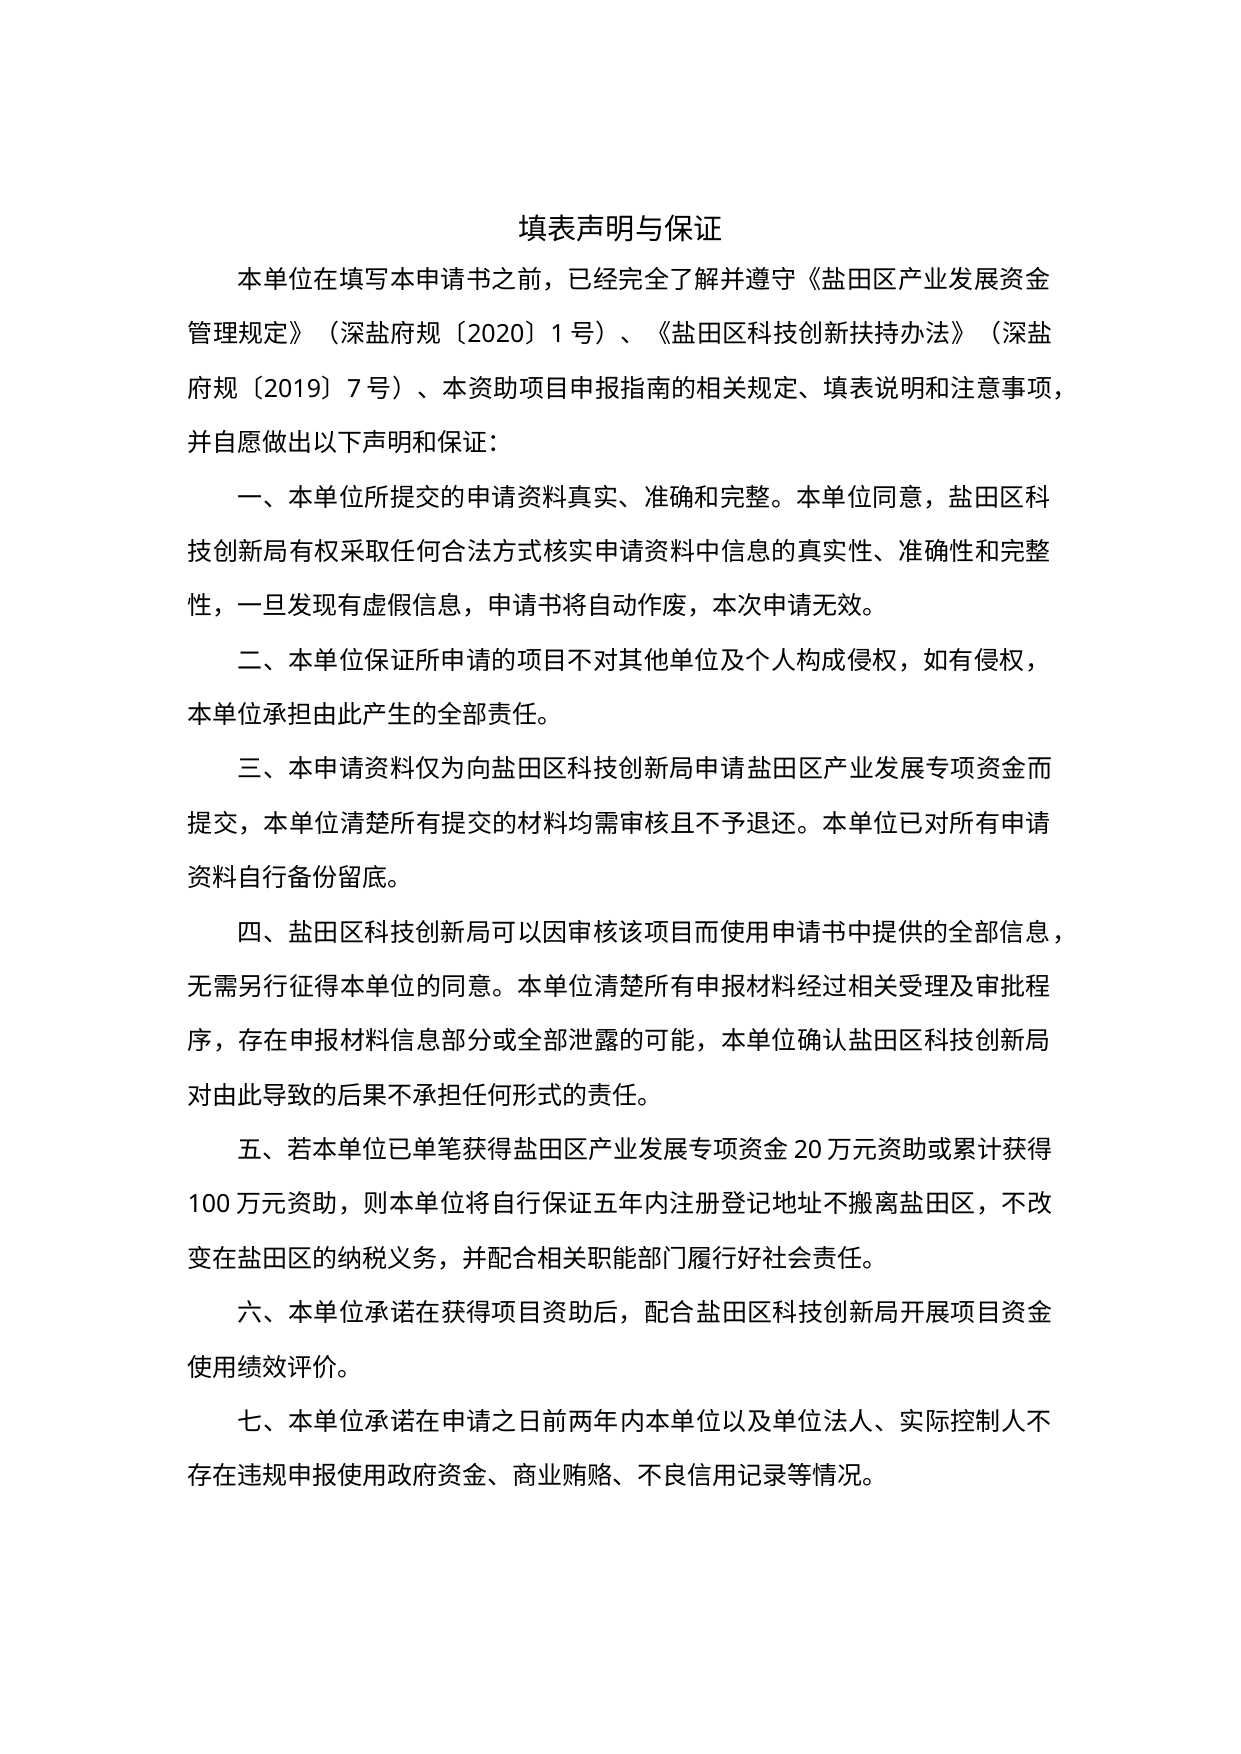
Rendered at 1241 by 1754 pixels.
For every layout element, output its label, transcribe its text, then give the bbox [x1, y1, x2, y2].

text 二、本单位保证所申请的项目不对其他单位及个人构成侵权，如有侵权，本单位承担由此产生的全部责任。 [187, 640, 1053, 731]
text 本单位在填写本申请书之前，已经完全了解并遵守《盐田区产业发展资金管理规定》（深盐府规〔2020〕1号）、《盐田区科技创新扶持办法》（深盐府规〔2019〕7号）、本资助项目申报指南的相关规定、填表说明和注意事项，并自愿做出以下声明和保证： [187, 259, 1053, 459]
text 一、本单位所提交的申请资料真实、准确和完整。本单位同意，盐田区科技创新局有权采取任何合法方式核实申请资料中信息的真实性、准确性和完整性，一旦发现有虚假信息，申请书将自动作废，本次申请无效。 [187, 477, 1053, 622]
text 五、若本单位已单笔获得盐田区产业发展专项资金20万元资助或累计获得100万元资助，则本单位将自行保证五年内注册登记地址不搬离盐田区，不改变在盐田区的纳税义务，并配合相关职能部门履行好社会责任。 [187, 1129, 1053, 1274]
text 七、本单位承诺在申请之日前两年内本单位以及单位法人、实际控制人不存在违规申报使用政府资金、商业贿赂、不良信用记录等情况。 [187, 1401, 1053, 1492]
text 四、盐田区科技创新局可以因审核该项目而使用申请书中提供的全部信息，无需另行征得本单位的同意。本单位清楚所有申报材料经过相关受理及审批程序，存在申报材料信息部分或全部泄露的可能，本单位确认盐田区科技创新局对由此导致的后果不承担任何形式的责任。 [187, 912, 1053, 1111]
text 六、本单位承诺在获得项目资助后，配合盐田区科技创新局开展项目资金使用绩效评价。 [187, 1293, 1053, 1383]
text 三、本申请资料仅为向盐田区科技创新局申请盐田区产业发展专项资金而提交，本单位清楚所有提交的材料均需审核且不予退还。本单位已对所有申请资料自行备份留底。 [187, 749, 1053, 894]
text 填表声明与保证 [187, 194, 1053, 259]
